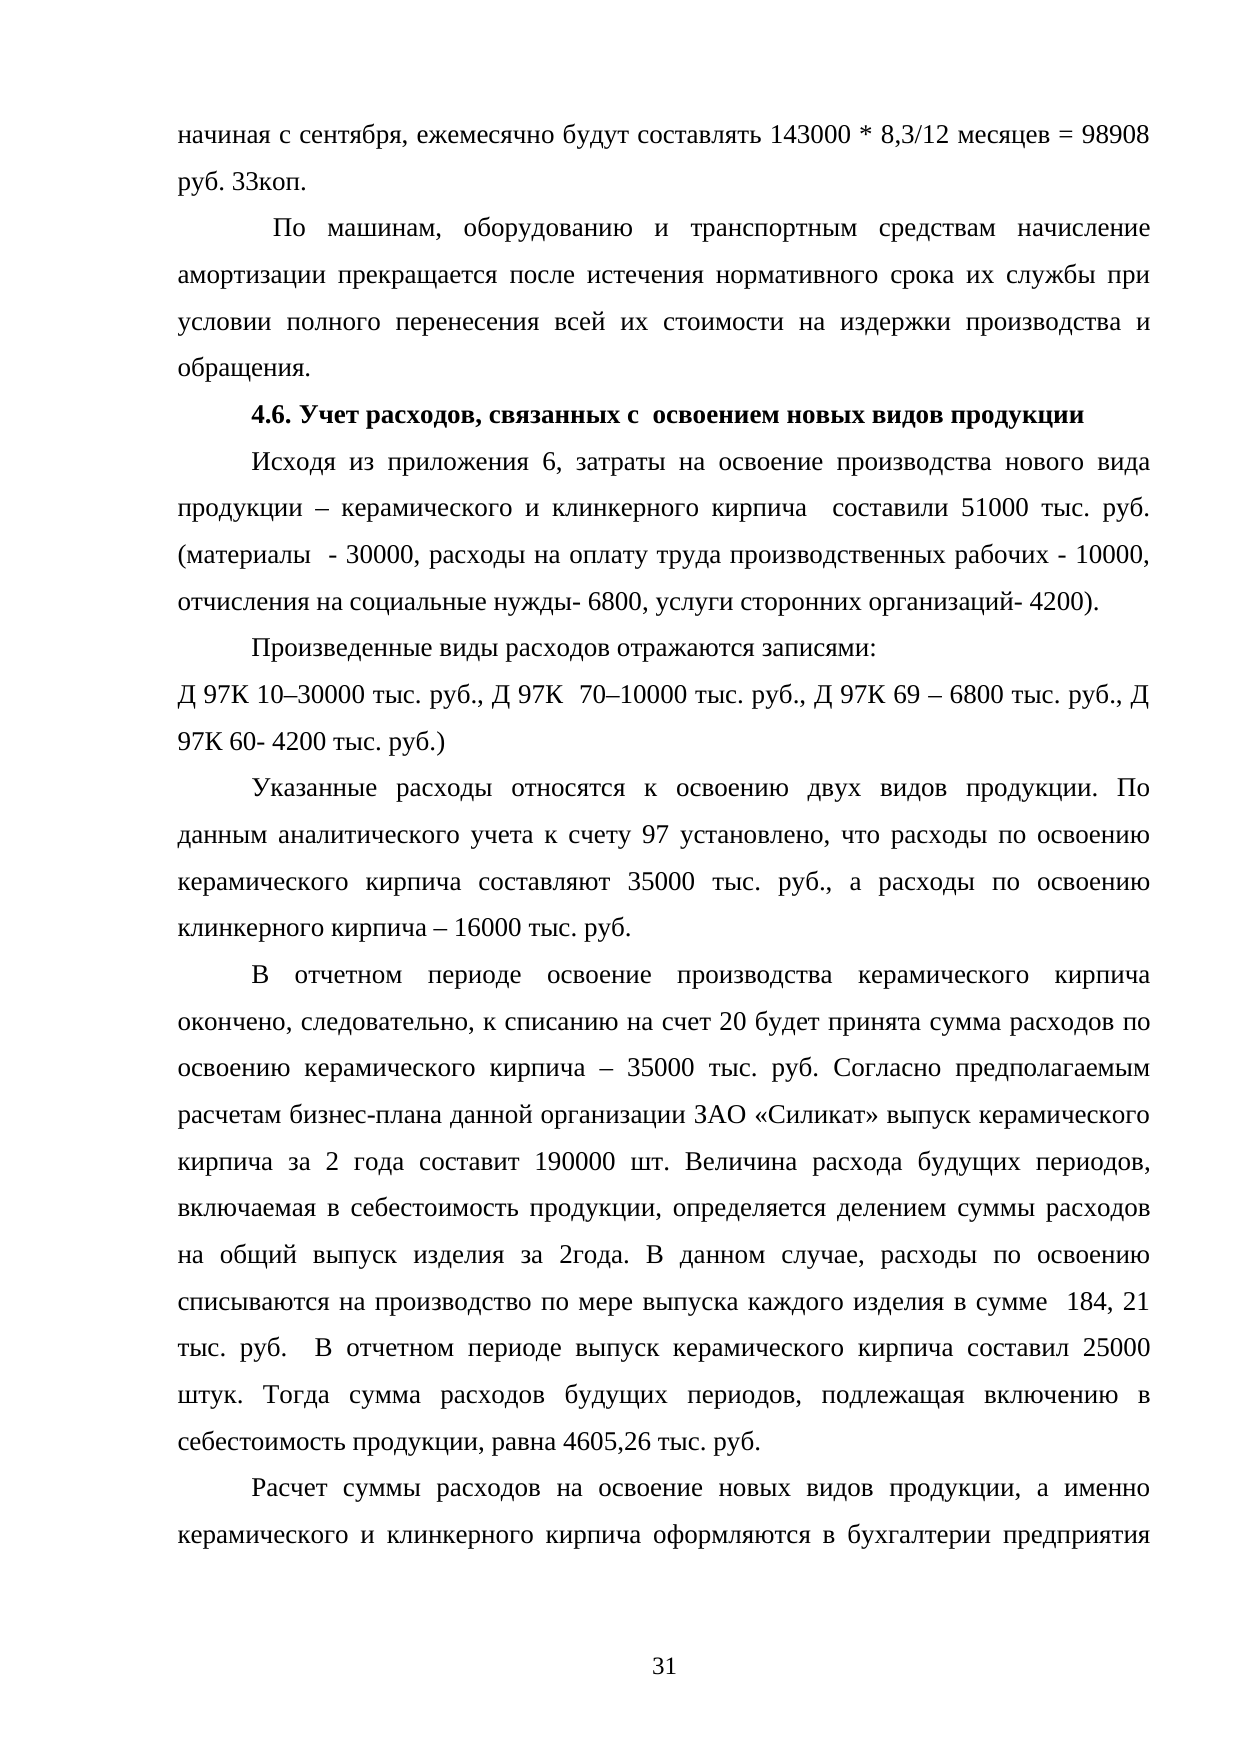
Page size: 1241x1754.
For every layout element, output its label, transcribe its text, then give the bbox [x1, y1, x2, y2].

text Произведенные виды расходов отражаются записями: [177, 631, 1152, 663]
text 4.6. Учет расходов, связанных с освоением новых видов продукции [177, 398, 1152, 429]
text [177, 118, 1152, 196]
text В отчетном периоде освоение производства керамического кирпича окончено, следовательно, к списанию на счет 20 будет принята сумма расходов по освоению керамического кирпича – 35000 тыс. руб. Согласно предполагаемым расчетам бизнес-плана данной организации ЗАО «Силикат» выпуск керамического кирпича за 2 года составит 190000 шт. Величина расхода будущих периодов, включаемая в себестоимость продукции, определяется делением суммы расходов на общий выпуск изделия за 2года. В данном случае, расходы по освоению списываются на производство по мере выпуска каждого изделия в сумме 184, 21 тыс. руб. В отчетном периоде выпуск керамического кирпича составил 25000 штук. Тогда сумма расходов будущих периодов, подлежащая включению в себестоимость продукции, равна 4605,26 тыс. руб. [177, 958, 1152, 1456]
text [177, 1471, 1152, 1549]
text Исходя из приложения 6, затраты на освоение производства нового вида продукции – керамического и клинкерного кирпича составили 51000 тыс. руб. (материалы - 30000, расходы на оплату труда производственных рабочих - 10000, отчисления на социальные нужды- 6800, услуги сторонних организаций- 4200). [177, 445, 1152, 616]
text По машинам, оборудованию и транспортным средствам начисление амортизации прекращается после истечения нормативного срока их службы при условии полного перенесения всей их стоимости на издержки производства и обращения. [177, 211, 1152, 383]
text Указанные расходы относятся к освоению двух видов продукции. По данным аналитического учета к счету 97 установлено, что расходы по освоению керамического кирпича составляют 35000 тыс. руб., а расходы по освоению клинкерного кирпича – 16000 тыс. руб. [177, 771, 1152, 943]
text Д 97К 10–30000 тыс. руб., Д 97К 70–10000 тыс. руб., Д 97К 69 – 6800 тыс. руб., Д 97К 60- 4200 тыс. руб.) [177, 678, 1152, 756]
